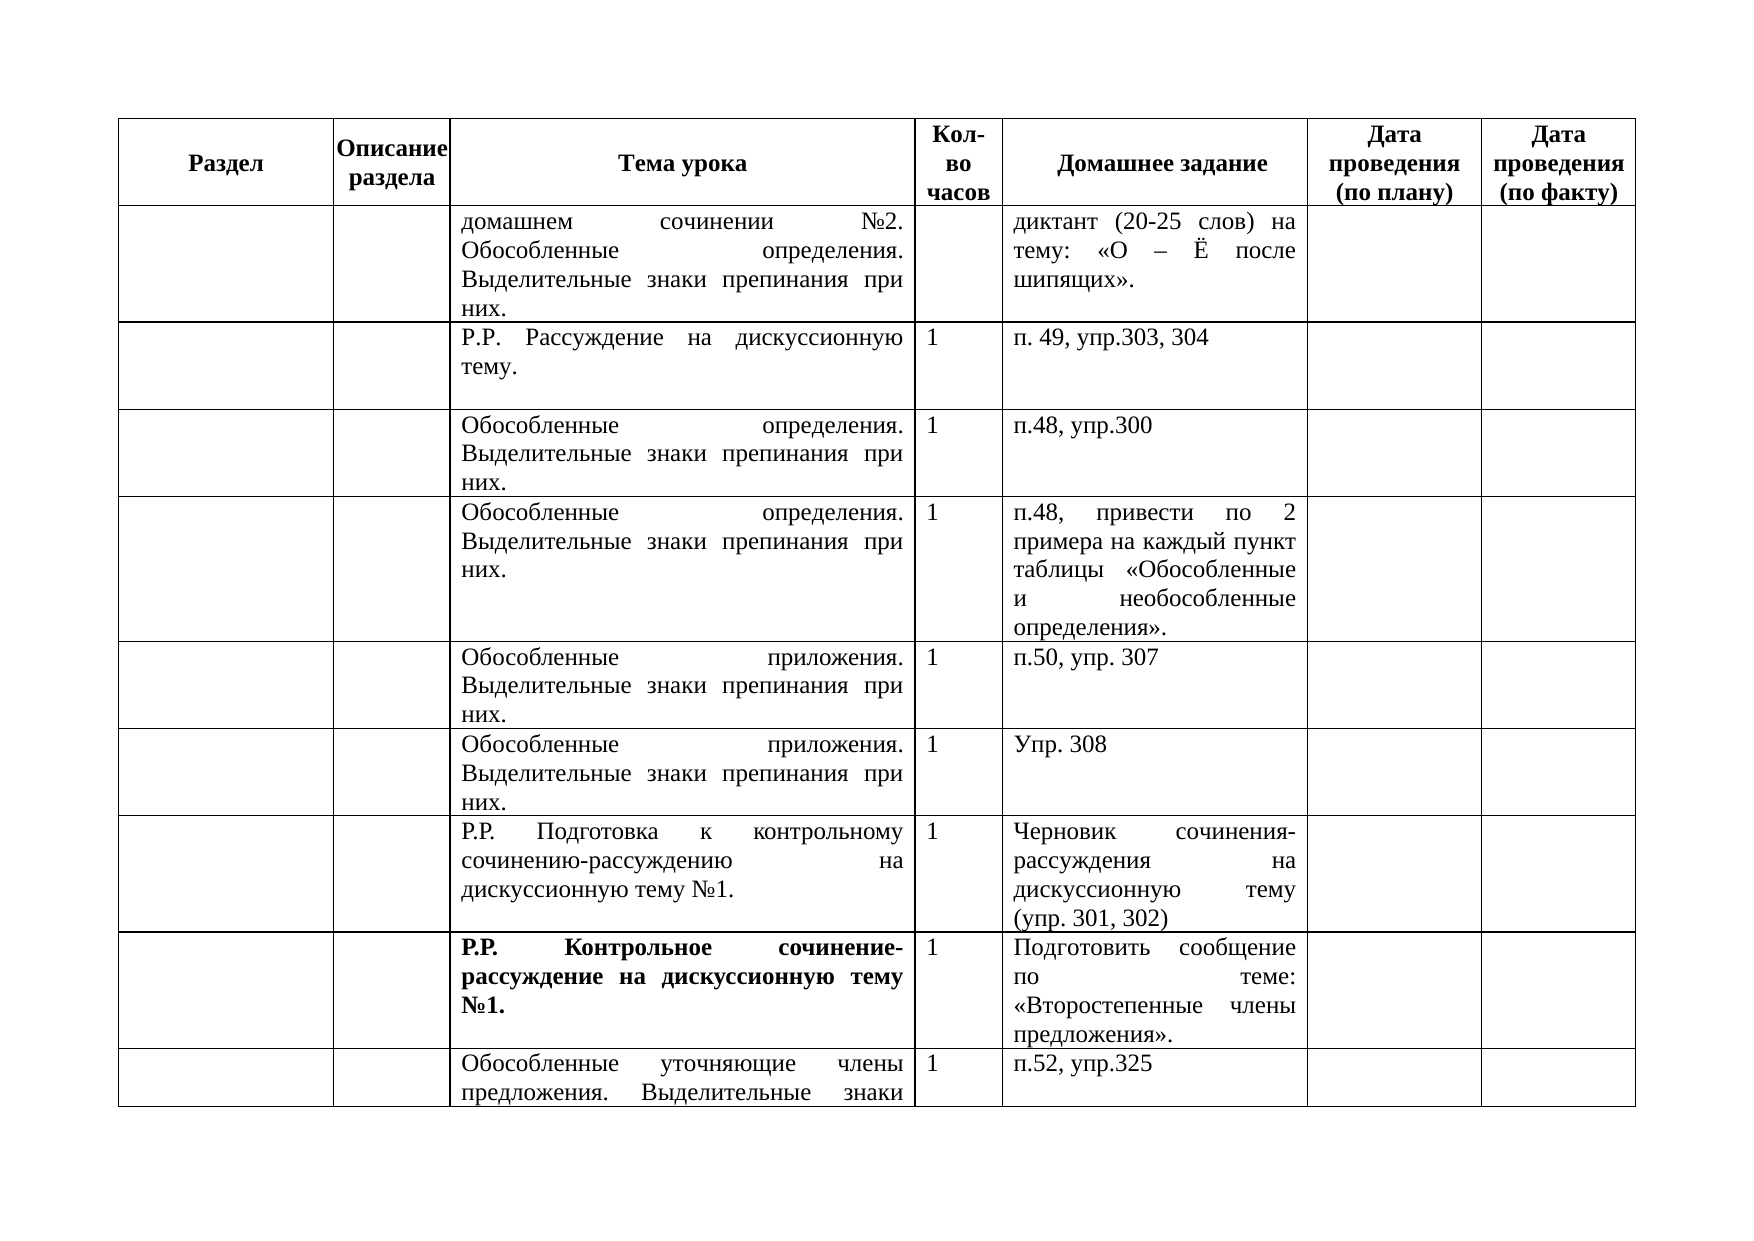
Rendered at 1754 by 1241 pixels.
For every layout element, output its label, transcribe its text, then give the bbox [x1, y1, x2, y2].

table_cell [334, 323, 449, 409]
table_cell Подготовить сообщение по теме: «Второстепенные члены предложения». [1003, 933, 1307, 1047]
table_cell [1308, 323, 1481, 409]
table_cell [451, 1049, 914, 1106]
table_cell Р.Р. Контрольное сочинение-рассуждение на дискуссионную тему №1. [451, 933, 914, 1047]
table_cell [334, 642, 449, 728]
table_cell 1 [916, 410, 1002, 496]
table_header Кол-во часов [916, 119, 1002, 205]
table_cell 1 [916, 933, 1002, 1047]
table_header Раздел [119, 119, 333, 205]
table_cell п.48, упр.300 [1003, 410, 1307, 496]
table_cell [451, 206, 914, 321]
table_cell [1308, 410, 1481, 496]
table_cell Обособленные приложения. Выделительные знаки препинания при них. [451, 729, 914, 815]
table_cell Обособленные приложения. Выделительные знаки препинания при них. [451, 642, 914, 728]
table_cell [334, 206, 449, 321]
table_cell [1308, 497, 1481, 641]
table_cell Черновик сочинения-рассуждения на дискуссионную тему (упр. 301, 302) [1003, 816, 1307, 931]
table_cell 1 [916, 642, 1002, 728]
table_cell Обособленные определения. Выделительные знаки препинания при них. [451, 410, 914, 496]
table_cell [1482, 410, 1635, 496]
table_cell [334, 1049, 449, 1106]
table_cell 1 [916, 816, 1002, 931]
table_cell [334, 933, 449, 1047]
table_cell [119, 497, 333, 641]
table_cell Р.Р. Подготовка к контрольному сочинению-рассуждению на дискуссионную тему №1. [451, 816, 914, 931]
table_cell [334, 729, 449, 815]
table_cell п.50, упр. 307 [1003, 642, 1307, 728]
table_cell [1482, 933, 1635, 1047]
table_cell [1308, 1049, 1481, 1106]
table_header Дата проведения (по факту) [1482, 119, 1635, 205]
table_cell [334, 816, 449, 931]
table_cell [1308, 206, 1481, 321]
table_cell [119, 729, 333, 815]
table_header Домашнее задание [1003, 119, 1307, 205]
table_cell [1482, 497, 1635, 641]
table_cell [119, 410, 333, 496]
table_header Дата проведения (по плану) [1308, 119, 1481, 205]
table_cell [1482, 642, 1635, 728]
table_cell [1308, 642, 1481, 728]
table_cell 1 [916, 1049, 1002, 1106]
table_cell 1 [916, 729, 1002, 815]
table_cell [1482, 323, 1635, 409]
table_cell [1308, 729, 1481, 815]
table_cell [119, 206, 333, 321]
table_cell [119, 642, 333, 728]
table_header Описание раздела [334, 119, 449, 205]
table_cell [1482, 816, 1635, 931]
table_cell п. 49, упр.303, 304 [1003, 323, 1307, 409]
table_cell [1003, 206, 1307, 321]
table_cell [119, 323, 333, 409]
table_cell [1482, 206, 1635, 321]
table_cell 1 [916, 497, 1002, 641]
table_cell [119, 933, 333, 1047]
table_cell [1482, 729, 1635, 815]
table_header Тема урока [451, 119, 914, 205]
table_cell 1 [916, 323, 1002, 409]
table_cell [119, 1049, 333, 1106]
table_cell [1308, 933, 1481, 1047]
table_cell [334, 410, 449, 496]
table_cell Обособленные определения. Выделительные знаки препинания при них. [451, 497, 914, 641]
table_cell п.48, привести по 2 примера на каждый пункт таблицы «Обособленные и необособленные определения». [1003, 497, 1307, 641]
table_cell Р.Р. Рассуждение на дискуссионную тему. [451, 323, 914, 409]
table_cell Упр. 308 [1003, 729, 1307, 815]
table_cell [334, 497, 449, 641]
table_cell [1482, 1049, 1635, 1106]
table_cell п.52, упр.325 [1003, 1049, 1307, 1106]
table_cell 1 [916, 206, 1002, 321]
table_cell [119, 816, 333, 931]
table_cell [1308, 816, 1481, 931]
